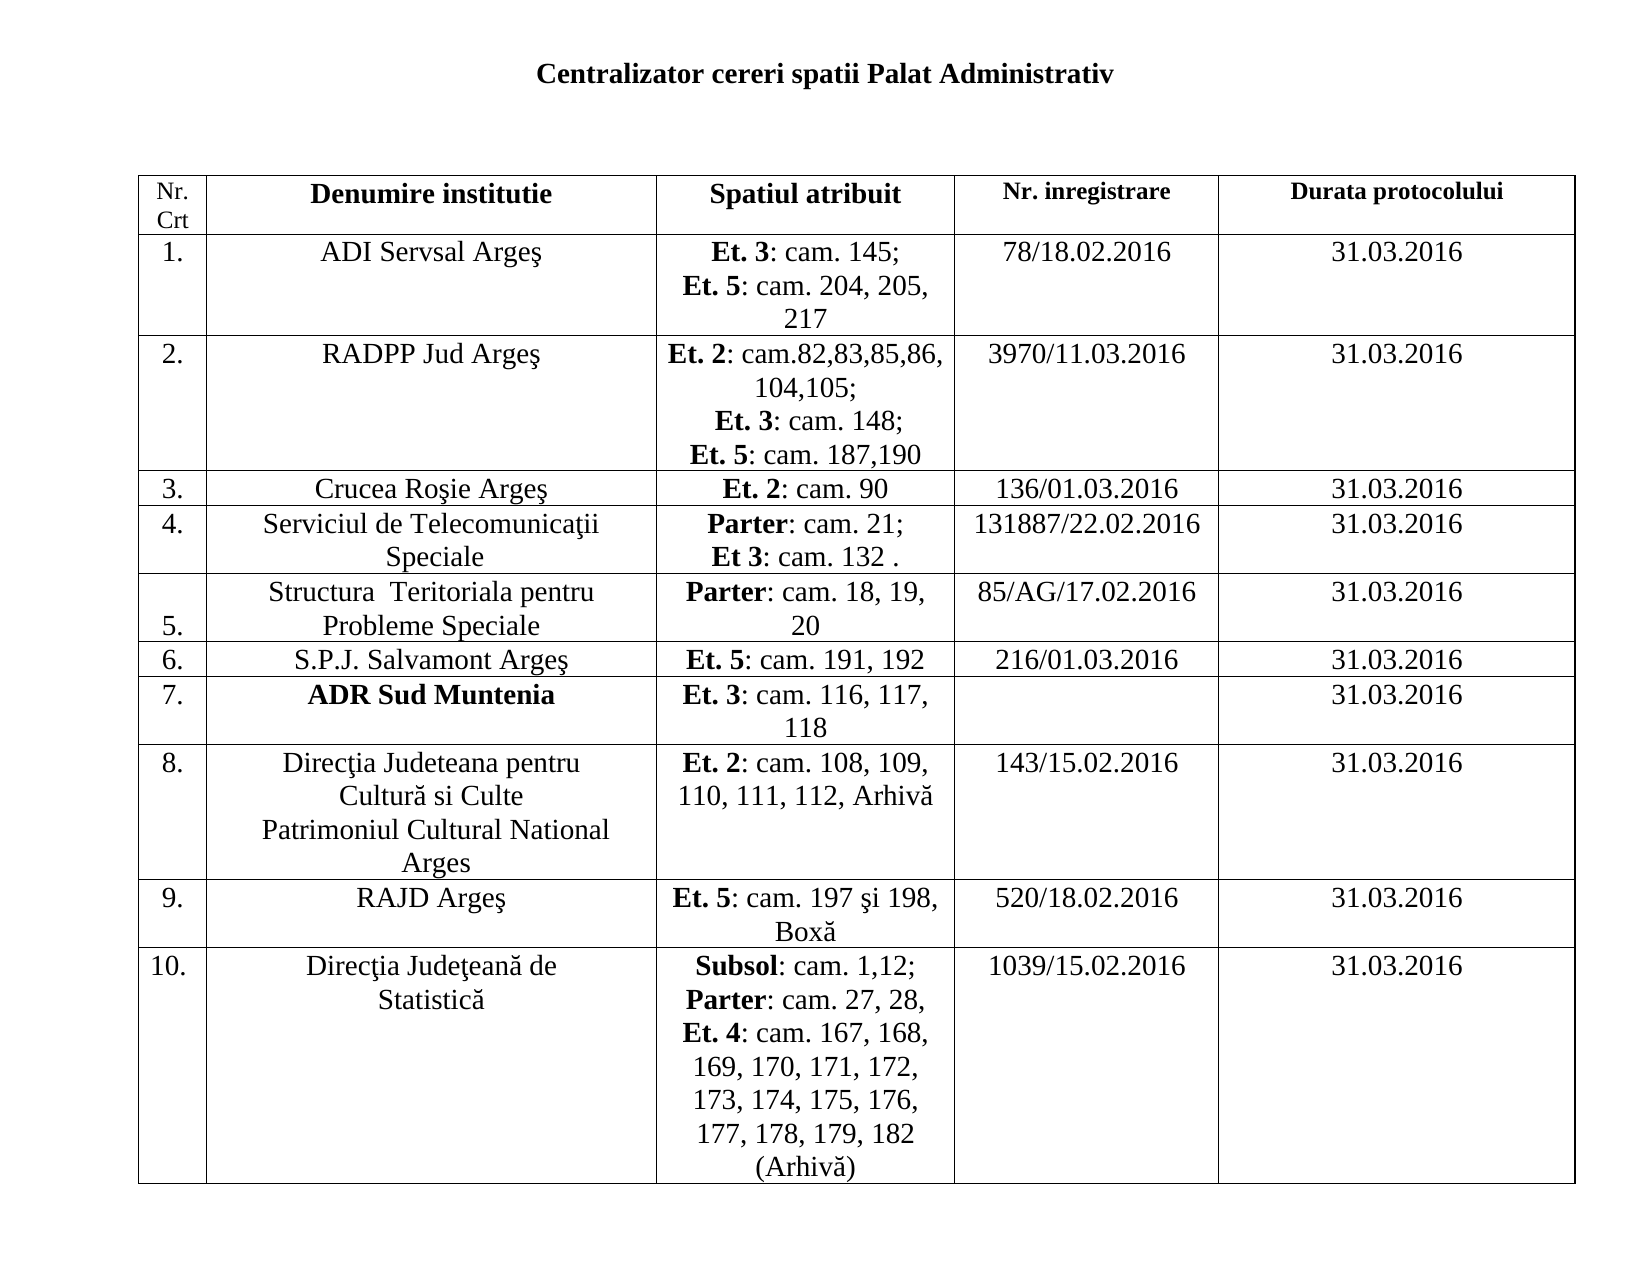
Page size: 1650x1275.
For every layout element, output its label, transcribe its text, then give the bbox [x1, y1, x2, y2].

table_header Nr. Crt [139, 176, 206, 233]
table_cell Parter: cam. 21; Et 3: cam. 132 . [657, 506, 954, 573]
table_cell Subsol: cam. 1,12; Parter: cam. 27, 28, Et. 4: cam. 167, 168, 169, 170, 171, 172, 173, 174, 175, 176, 177, 178, 179, 182 (Arhivă) [657, 948, 954, 1183]
table_cell 31.03.2016 [1219, 948, 1574, 1183]
table_cell 31.03.2016 [1219, 471, 1574, 505]
table_cell 31.03.2016 [1219, 677, 1574, 744]
table_cell Serviciul de Telecomunicaţii Speciale [207, 506, 656, 573]
table_cell Direcţia Judeţeană de Statistică [207, 948, 656, 1183]
table_cell Et. 3: cam. 145; Et. 5: cam. 204, 205, 217 [657, 235, 954, 335]
table_cell Structura Teritoriala pentru Probleme Speciale [207, 574, 656, 641]
table_cell 136/01.03.2016 [955, 471, 1218, 505]
table_header Denumire institutie [207, 176, 656, 233]
table_cell 2. [139, 336, 206, 470]
table_cell Parter: cam. 18, 19, 20 [657, 574, 954, 641]
table_cell 7. [139, 677, 206, 744]
table_cell RAJD Argeş [207, 880, 656, 947]
table_cell 8. [139, 745, 206, 879]
table_cell 6. [139, 642, 206, 676]
table_cell 3. [139, 471, 206, 505]
table_cell Et. 5: cam. 197 şi 198, Boxă [657, 880, 954, 947]
table_cell Et. 2: cam.82,83,85,86, 104,105; Et. 3: cam. 148; Et. 5: cam. 187,190 [657, 336, 954, 470]
table_cell 31.03.2016 [1219, 336, 1574, 470]
table_cell 520/18.02.2016 [955, 880, 1218, 947]
table_header Durata protocolului [1219, 176, 1574, 233]
table_cell Et. 3: cam. 116, 117, 118 [657, 677, 954, 744]
table_cell 3970/11.03.2016 [955, 336, 1218, 470]
table_cell 5. [139, 574, 206, 641]
table_cell 85/AG/17.02.2016 [955, 574, 1218, 641]
table_cell 31.03.2016 [1219, 642, 1574, 676]
table_cell 10. [139, 948, 206, 1183]
table_cell 31.03.2016 [1219, 880, 1574, 947]
table_header Spatiul atribuit [657, 176, 954, 233]
table_cell 31.03.2016 [1219, 506, 1574, 573]
table_cell 9. [139, 880, 206, 947]
table_cell Crucea Roşie Argeş [207, 471, 656, 505]
table_header Nr. inregistrare [955, 176, 1218, 233]
table_cell 1039/15.02.2016 [955, 948, 1218, 1183]
table_cell 216/01.03.2016 [955, 642, 1218, 676]
table_cell 1. [139, 235, 206, 335]
table_cell 31.03.2016 [1219, 745, 1574, 879]
table_cell Et. 2: cam. 90 [657, 471, 954, 505]
text Centralizator cereri spatii Palat Administrativ [150, 56, 1500, 90]
table_cell 4. [139, 506, 206, 573]
table_cell [955, 677, 1218, 744]
table_cell 31.03.2016 [1219, 235, 1574, 335]
table_cell S.P.J. Salvamont Argeş [207, 642, 656, 676]
table_cell Et. 5: cam. 191, 192 [657, 642, 954, 676]
table_cell ADI Servsal Argeş [207, 235, 656, 335]
table_cell Direcţia Judeteana pentru Cultură si Culte Patrimoniul Cultural National Arges [207, 745, 656, 879]
table_cell 131887/22.02.2016 [955, 506, 1218, 573]
table_cell Et. 2: cam. 108, 109, 110, 111, 112, Arhivă [657, 745, 954, 879]
table_cell 78/18.02.2016 [955, 235, 1218, 335]
table_cell 143/15.02.2016 [955, 745, 1218, 879]
table_cell ADR Sud Muntenia [207, 677, 656, 744]
table_cell RADPP Jud Argeş [207, 336, 656, 470]
table_cell 31.03.2016 [1219, 574, 1574, 641]
